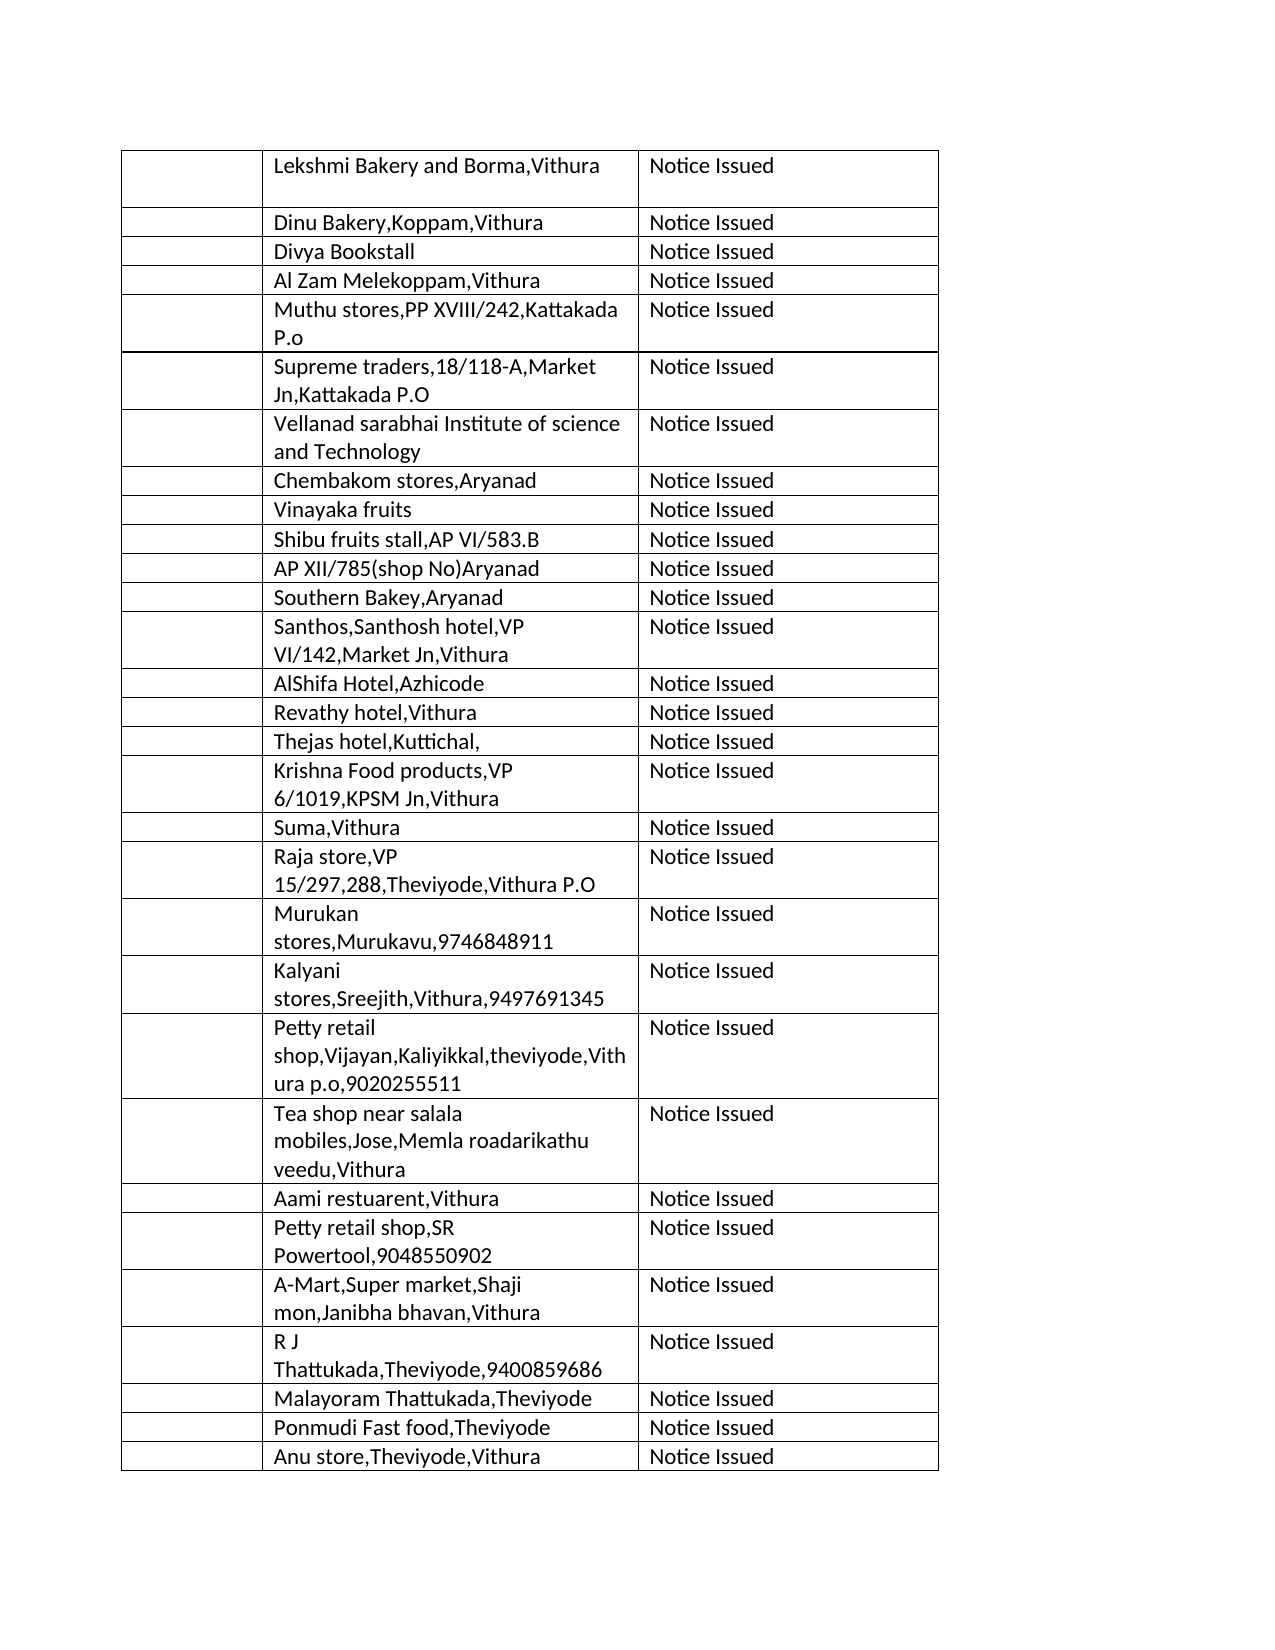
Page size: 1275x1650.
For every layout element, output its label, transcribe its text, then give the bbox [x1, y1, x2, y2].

table_cell [122, 1099, 262, 1183]
table_cell Thejas hotel,Kuttichal, [263, 727, 638, 755]
table_cell Notice Issued [639, 353, 938, 408]
table_cell Chembakom stores,Aryanad [263, 467, 638, 494]
table_cell AP XII/785(shop No)Aryanad [263, 554, 638, 582]
table_cell Notice Issued [639, 1014, 938, 1098]
table_header [122, 151, 262, 207]
table_cell Muthu stores,PP XVIII/242,Kattakada P.o [263, 295, 638, 351]
table_cell [122, 496, 262, 524]
table_cell Raja store,VP 15/297,288,Theviyode,Vithura P.O [263, 842, 638, 898]
table_cell [122, 1442, 262, 1470]
table_cell Notice Issued [639, 1270, 938, 1326]
table_cell Suma,Vithura [263, 813, 638, 841]
table_cell Notice Issued [639, 956, 938, 1012]
table_cell [122, 956, 262, 1012]
table_cell Notice Issued [639, 1184, 938, 1212]
table_cell Shibu fruits stall,AP VI/583.B [263, 525, 638, 553]
table_cell [122, 842, 262, 898]
table_cell Malayoram Thattukada,Theviyode [263, 1384, 638, 1412]
table_cell Notice Issued [639, 208, 938, 236]
table_cell [122, 525, 262, 553]
table_cell [122, 899, 262, 955]
table_cell Notice Issued [639, 1327, 938, 1383]
table_cell Notice Issued [639, 467, 938, 494]
table_cell Krishna Food products,VP 6/1019,KPSM Jn,Vithura [263, 756, 638, 812]
table_cell [122, 698, 262, 726]
table_cell Notice Issued [639, 1099, 938, 1183]
table_cell Notice Issued [639, 525, 938, 553]
table_cell [122, 756, 262, 812]
table_cell Notice Issued [639, 554, 938, 582]
table_cell [122, 813, 262, 841]
table_cell [122, 1413, 262, 1441]
table_cell Notice Issued [639, 756, 938, 812]
table_cell Notice Issued [639, 727, 938, 755]
table_cell [122, 237, 262, 265]
table_cell Vinayaka fruits [263, 496, 638, 524]
table_cell [122, 1213, 262, 1269]
table_cell Notice Issued [639, 1384, 938, 1412]
table_cell Notice Issued [639, 496, 938, 524]
table_cell [122, 1327, 262, 1383]
table_cell R J Thattukada,Theviyode,9400859686 [263, 1327, 638, 1383]
table_cell Notice Issued [639, 612, 938, 668]
table_cell [122, 1184, 262, 1212]
table_cell Notice Issued [639, 583, 938, 611]
table_cell A-Mart,Super market,Shaji mon,Janibha bhavan,Vithura [263, 1270, 638, 1326]
table_cell [122, 1014, 262, 1098]
table_cell [122, 612, 262, 668]
table_cell Notice Issued [639, 237, 938, 265]
table_cell Notice Issued [639, 899, 938, 955]
table_cell Southern Bakey,Aryanad [263, 583, 638, 611]
table_cell Divya Bookstall [263, 237, 638, 265]
table_cell Anu store,Theviyode,Vithura [263, 1442, 638, 1470]
table_cell AlShifa Hotel,Azhicode [263, 669, 638, 697]
table_cell Notice Issued [639, 1413, 938, 1441]
table_cell Santhos,Santhosh hotel,VP VI/142,Market Jn,Vithura [263, 612, 638, 668]
table_cell [122, 467, 262, 494]
table_cell Notice Issued [639, 1213, 938, 1269]
table_cell Kalyani stores,Sreejith,Vithura,9497691345 [263, 956, 638, 1012]
table_cell Vellanad sarabhai Institute of science and Technology [263, 410, 638, 466]
table_cell Notice Issued [639, 669, 938, 697]
table_cell Tea shop near salala mobiles,Jose,Memla roadarikathu veedu,Vithura [263, 1099, 638, 1183]
table_cell Notice Issued [639, 295, 938, 351]
table_cell [122, 353, 262, 408]
table_cell Petty retail shop,Vijayan,Kaliyikkal,theviyode,Vithura p.o,9020255511 [263, 1014, 638, 1098]
table_cell Notice Issued [639, 410, 938, 466]
table_header Lekshmi Bakery and Borma,Vithura [263, 151, 638, 207]
table_cell Notice Issued [639, 266, 938, 294]
table_cell Notice Issued [639, 1442, 938, 1470]
table_cell Dinu Bakery,Koppam,Vithura [263, 208, 638, 236]
table_cell Petty retail shop,SR Powertool,9048550902 [263, 1213, 638, 1269]
table_cell [122, 1270, 262, 1326]
table_cell [122, 208, 262, 236]
table_cell [122, 295, 262, 351]
table_cell Supreme traders,18/118-A,Market Jn,Kattakada P.O [263, 353, 638, 408]
table_cell Al Zam Melekoppam,Vithura [263, 266, 638, 294]
table_cell Revathy hotel,Vithura [263, 698, 638, 726]
table_cell [122, 669, 262, 697]
table_cell [122, 554, 262, 582]
table_cell Notice Issued [639, 698, 938, 726]
table_cell [122, 583, 262, 611]
table_cell Aami restuarent,Vithura [263, 1184, 638, 1212]
table_cell [122, 727, 262, 755]
table_cell Notice Issued [639, 813, 938, 841]
table_cell [122, 1384, 262, 1412]
table_cell Murukan stores,Murukavu,9746848911 [263, 899, 638, 955]
table_header Notice Issued [639, 151, 938, 207]
table_cell Notice Issued [639, 842, 938, 898]
table_cell [122, 410, 262, 466]
table_cell [122, 266, 262, 294]
table_cell Ponmudi Fast food,Theviyode [263, 1413, 638, 1441]
